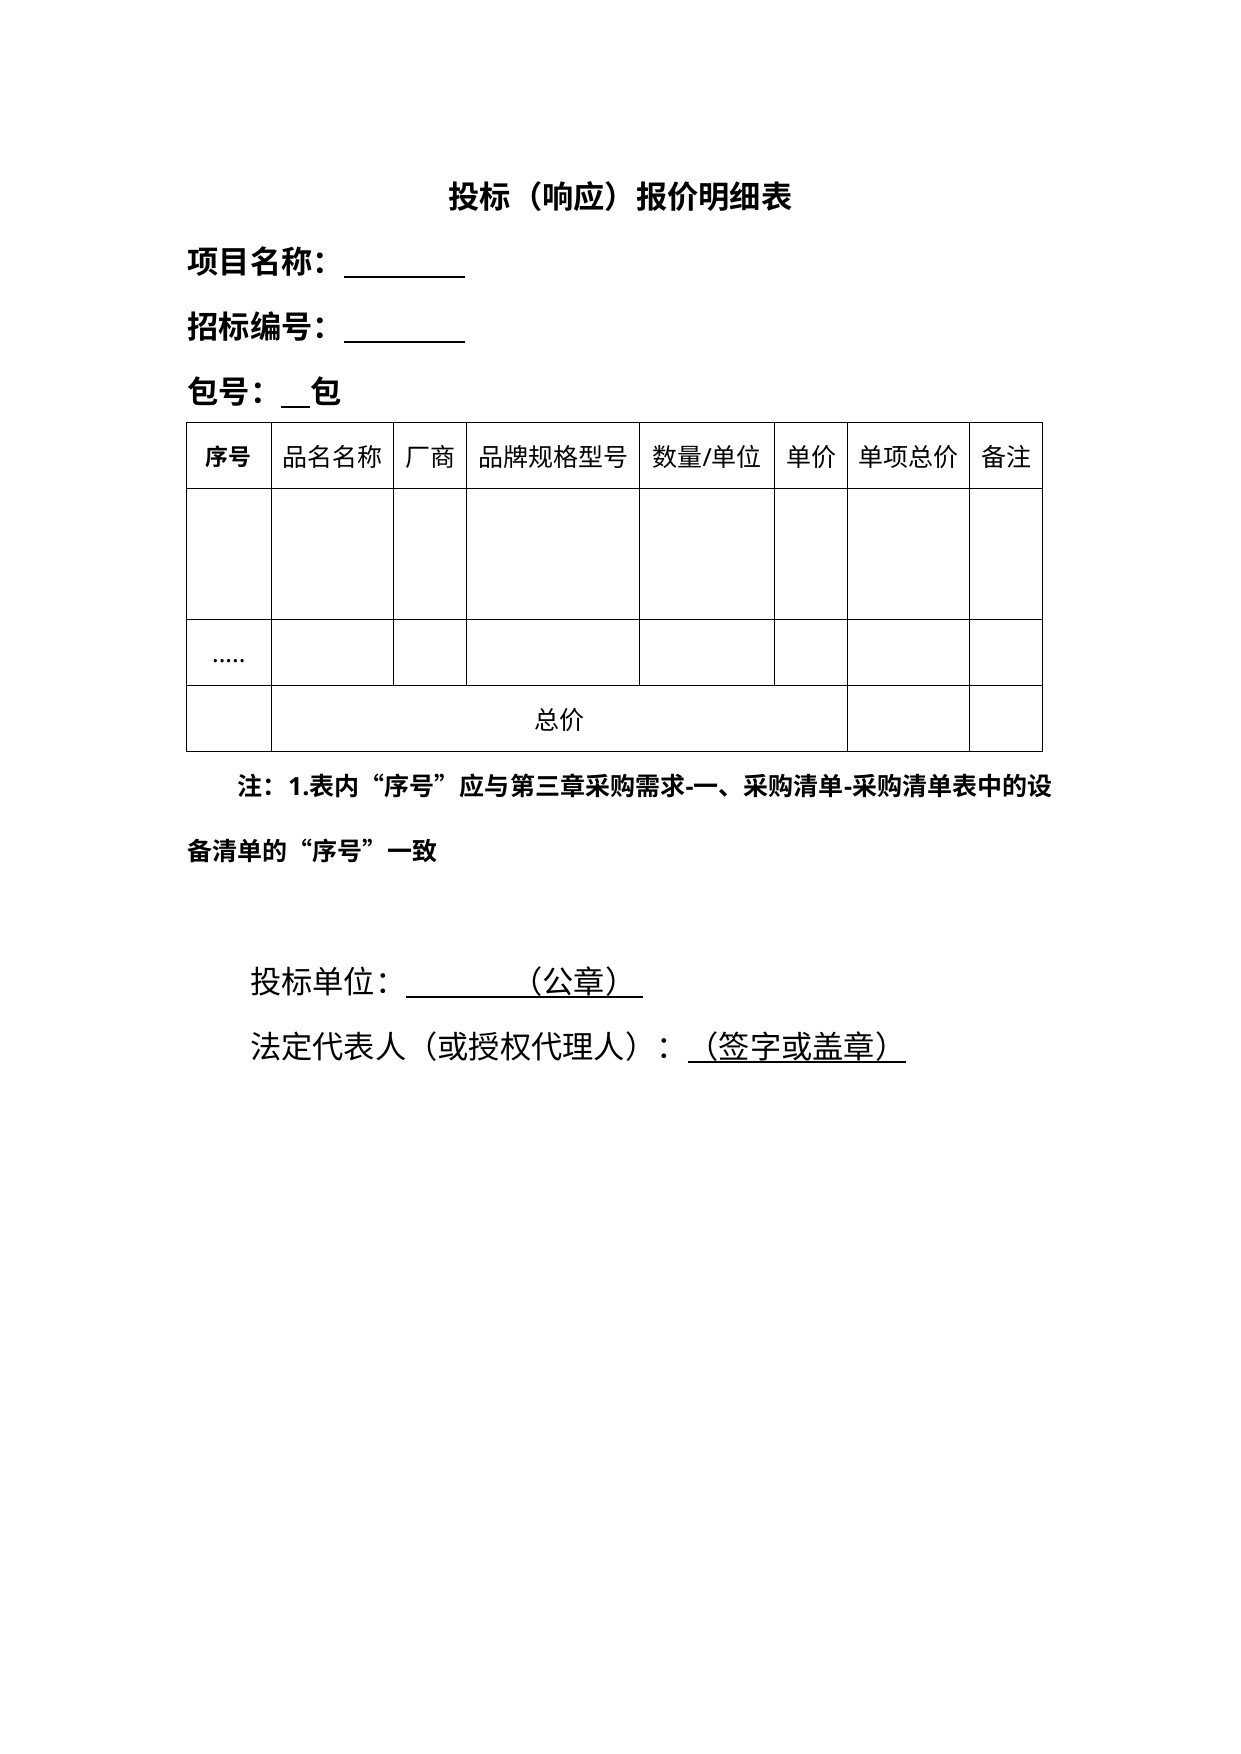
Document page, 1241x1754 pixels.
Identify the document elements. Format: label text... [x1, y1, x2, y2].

table_header 单项总价 [848, 423, 969, 488]
table_cell [640, 489, 774, 619]
text 招标编号： [187, 292, 1053, 357]
table_cell [970, 620, 1042, 685]
table_header 序号 [187, 423, 271, 488]
text 投标单位： （公章） [187, 947, 1053, 1012]
table_cell [775, 489, 847, 619]
table_cell ..... [187, 620, 271, 685]
table_cell [970, 489, 1042, 619]
table_header 厂商 [394, 423, 466, 488]
table_cell [394, 620, 466, 685]
table_cell [187, 489, 271, 619]
table_cell [272, 489, 393, 619]
text 包号： 包 [187, 357, 1053, 422]
table_cell [970, 686, 1042, 751]
text 项目名称： [187, 227, 1053, 292]
table_cell [848, 686, 969, 751]
table_cell [272, 620, 393, 685]
text 注：1.表内“序号”应与第三章采购需求-一、采购清单-采购清单表中的设备清单的“序号”一致 [187, 752, 1053, 882]
table_cell [187, 686, 271, 751]
table_cell [467, 620, 639, 685]
text 投标（响应）报价明细表 [187, 162, 1053, 227]
text 法定代表人（或授权代理人）：（签字或盖章） [187, 1012, 1053, 1077]
table_cell [394, 489, 466, 619]
table_cell [775, 620, 847, 685]
table_cell [848, 620, 969, 685]
table_cell [848, 489, 969, 619]
table_header 品名名称 [272, 423, 393, 488]
table_cell 总价 [272, 686, 847, 751]
table_cell [640, 620, 774, 685]
table_cell [467, 489, 639, 619]
table_header 品牌规格型号 [467, 423, 639, 488]
table_header 单价 [775, 423, 847, 488]
table_header 数量/单位 [640, 423, 774, 488]
table_header 备注 [970, 423, 1042, 488]
